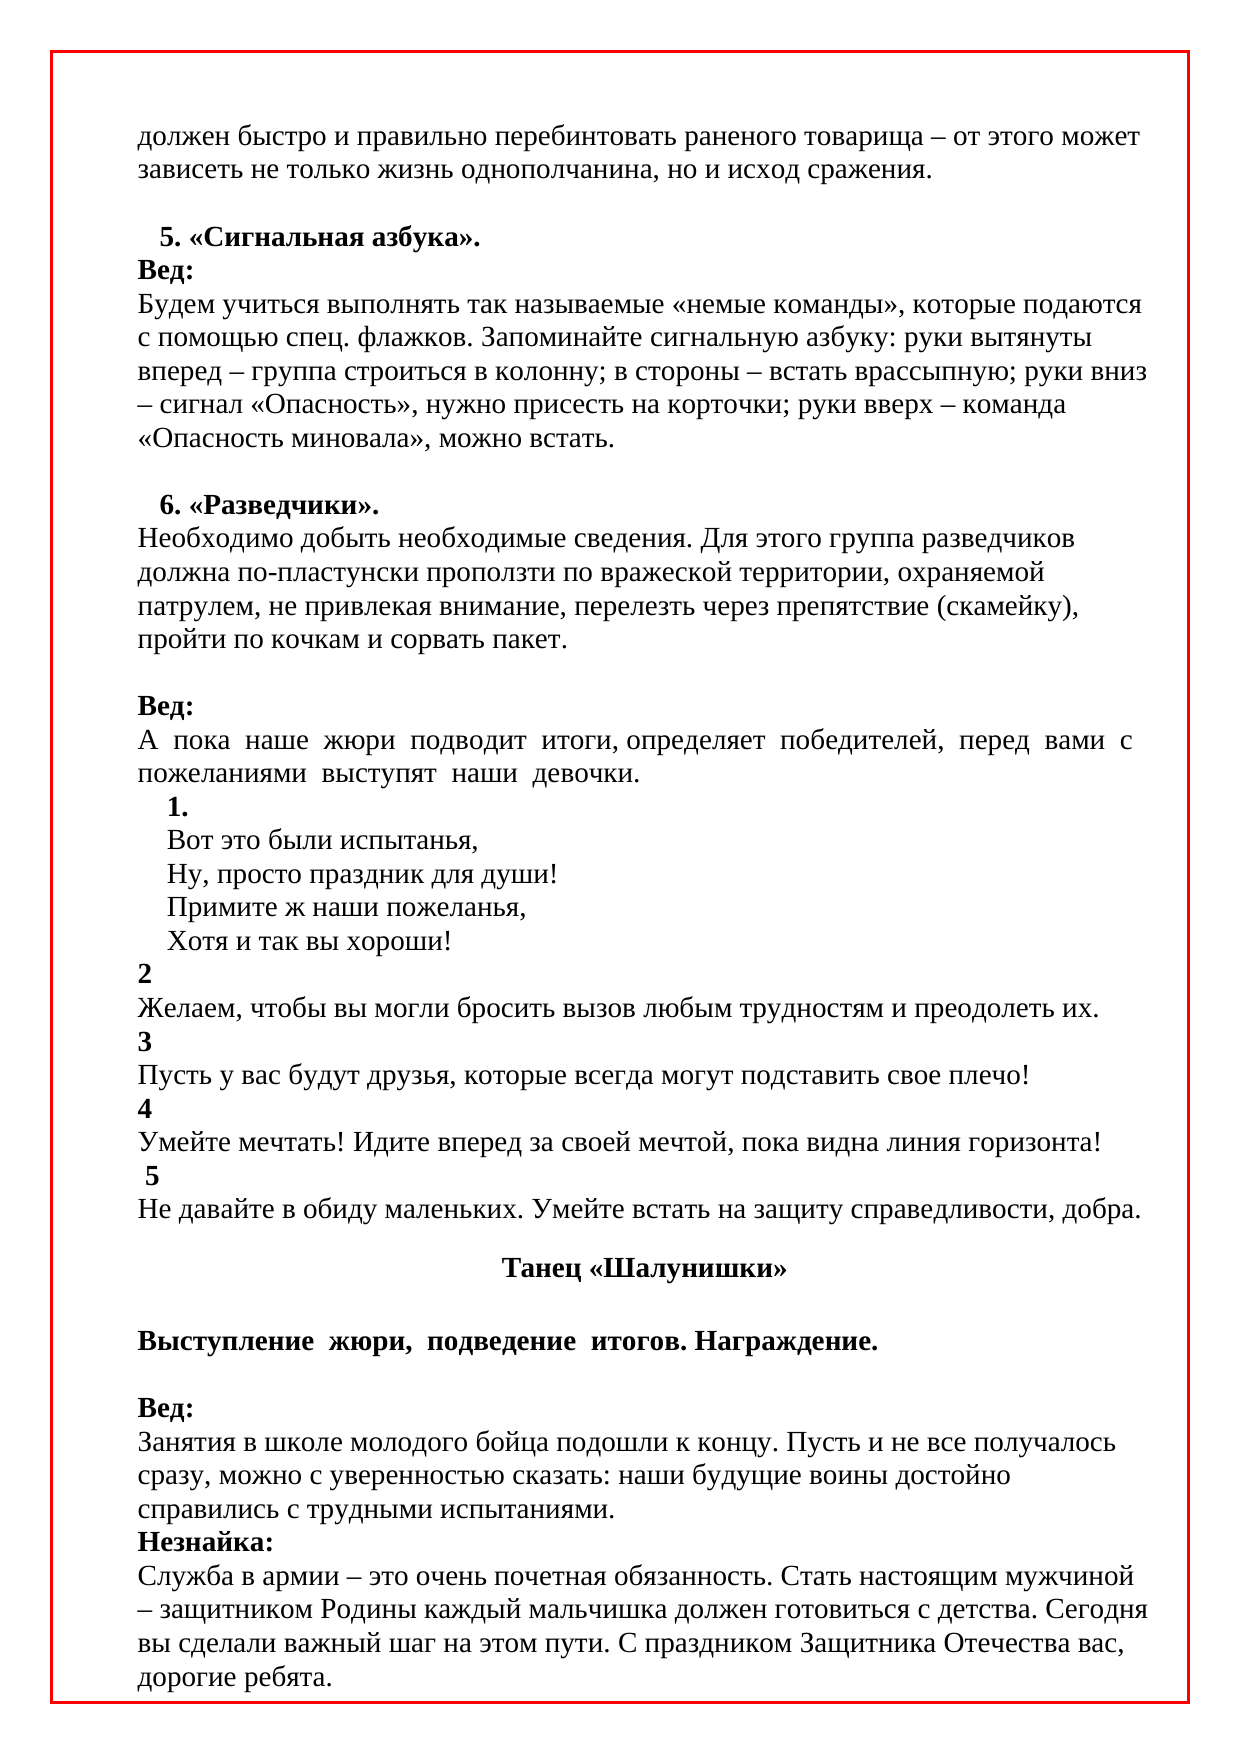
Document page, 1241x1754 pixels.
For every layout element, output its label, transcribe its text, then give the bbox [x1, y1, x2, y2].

text Ну, просто праздник для души! [137, 856, 1152, 889]
text Необходимо добыть необходимые сведения. Для этого группа разведчиков должна по-пластунски проползти по вражеской территории, охраняемой патрулем, не привлекая внимание, перелезть через препятствие (скамейку), пройти по кочкам и сорвать пакет. [137, 521, 1152, 655]
text Незнайка: [137, 1524, 1152, 1558]
text 2 [137, 957, 1152, 990]
text Вед: [137, 252, 1152, 286]
text 3 [137, 1024, 1152, 1057]
text Служба в армии – это очень почетная обязанность. Стать настоящим мужчиной – защитником Родины каждый мальчишка должен готовиться с детства. Сегодня вы сделали важный шаг на этом пути. С праздником Защитника Отечества вас, дорогие ребята. [137, 1558, 1152, 1692]
text Выступление жюри, подведение итогов. Награждение. [137, 1323, 1152, 1357]
text Умейте мечтать! Идите вперед за своей мечтой, пока видна линия горизонта! [137, 1124, 1152, 1158]
text Занятия в школе молодого бойца подошли к концу. Пусть и не все получалось сразу, можно с уверенностью сказать: наши будущие воины достойно справились с трудными испытаниями. [137, 1424, 1152, 1524]
text 4 [137, 1091, 1152, 1124]
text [137, 118, 1152, 185]
text 6. «Разведчики». [137, 487, 1152, 521]
text Примите ж наши пожеланья, [137, 889, 1152, 923]
text Вед: [137, 1390, 1152, 1424]
text А пока наше жюри подводит итоги, определяет победителей, перед вами с пожеланиями выступят наши девочки. [137, 722, 1152, 789]
text Желаем, чтобы вы могли бросить вызов любым трудностям и преодолеть их. [137, 990, 1152, 1024]
text Не давайте в обиду маленьких. Умейте встать на защиту справедливости, добра. [137, 1191, 1152, 1225]
text Хотя и так вы хороши! [137, 923, 1152, 957]
text 5 [137, 1158, 1152, 1191]
subtitle Танец «Шалунишки» [137, 1250, 1152, 1283]
text 5. «Сигнальная азбука». [137, 219, 1152, 252]
text Вот это были испытанья, [137, 822, 1152, 856]
text Пусть у вас будут друзья, которые всегда могут подставить свое плечо! [137, 1057, 1152, 1091]
text Будем учиться выполнять так называемые «немые команды», которые подаются с помощью спец. флажков. Запоминайте сигнальную азбуку: руки вытянуты вперед – группа строиться в колонну; в стороны – встать врассыпную; руки вниз – сигнал «Опасность», нужно присесть на корточки; руки вверх – команда «Опасность миновала», можно встать. [137, 286, 1152, 453]
text 1. [137, 789, 1152, 822]
text Вед: [137, 688, 1152, 722]
